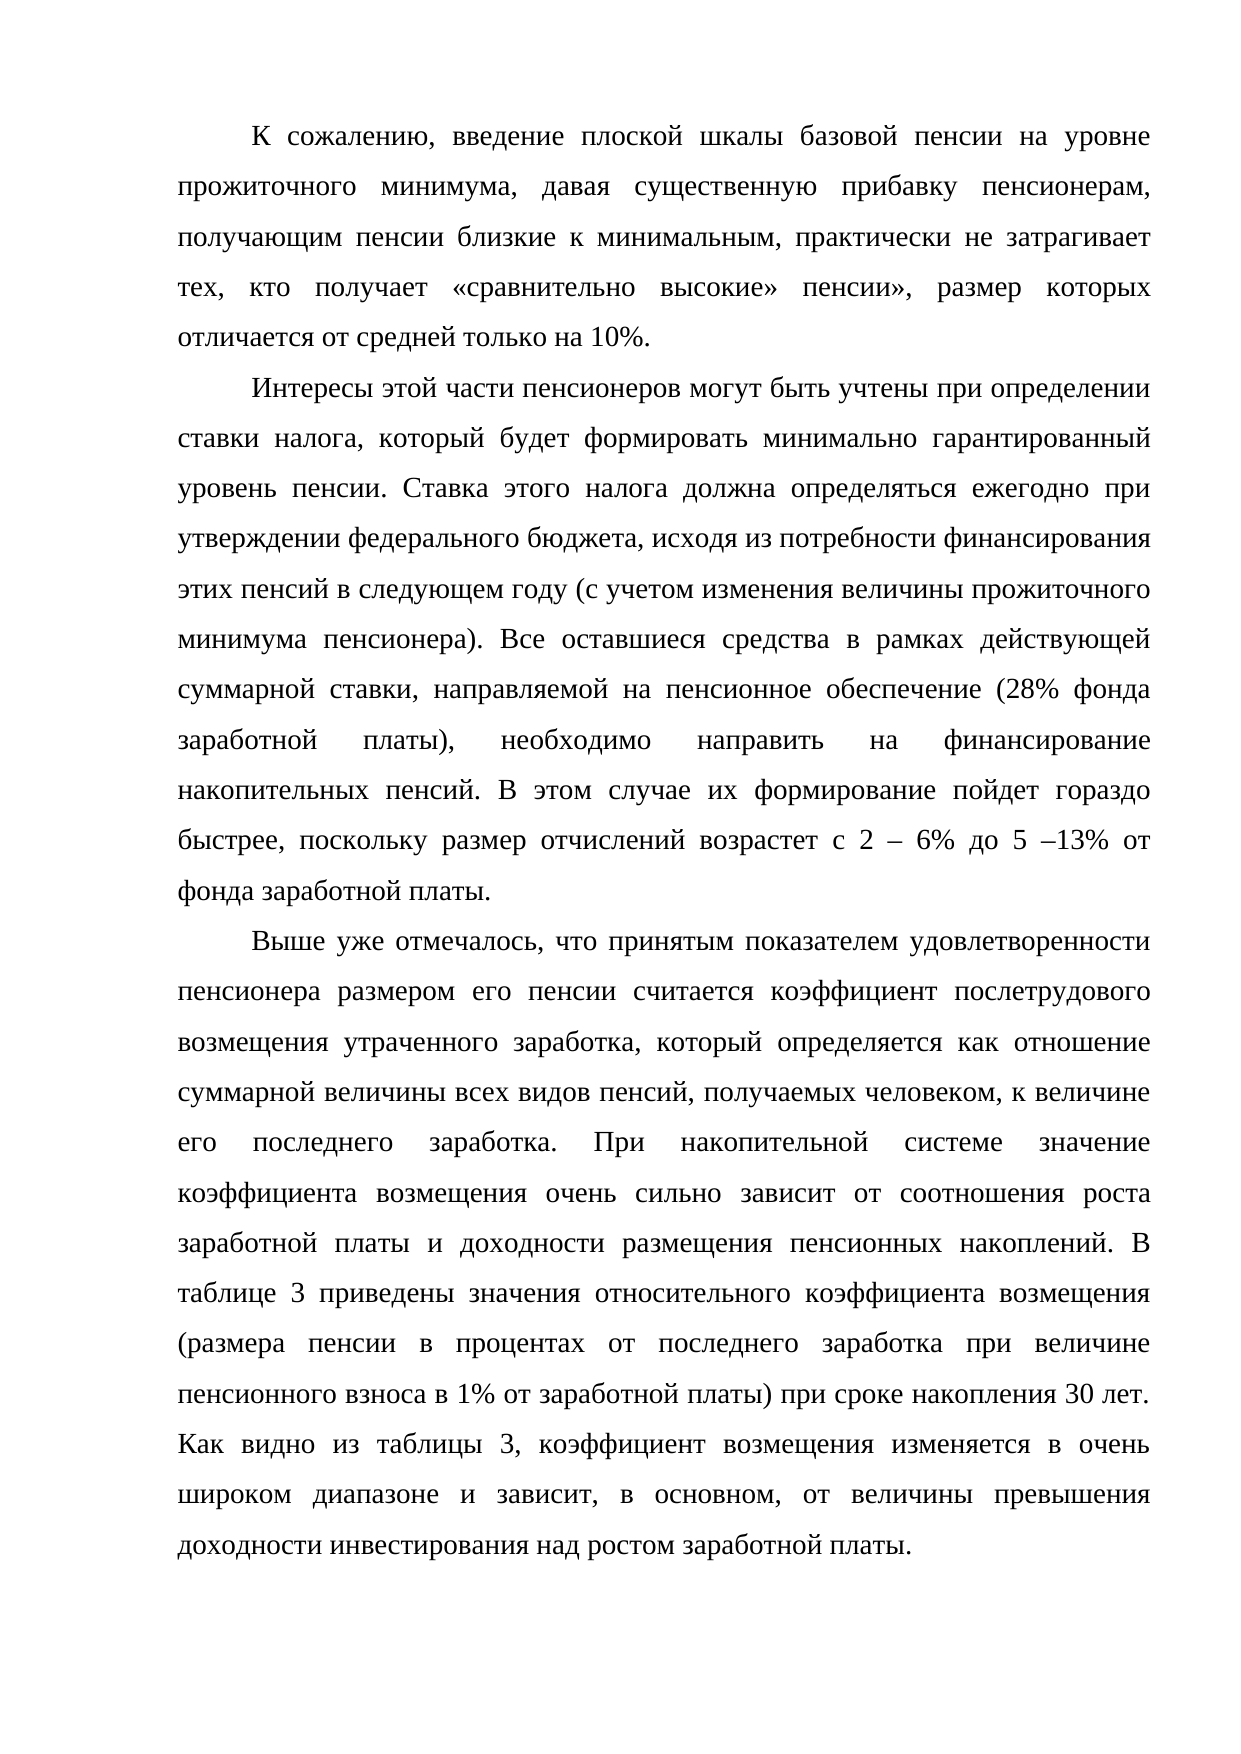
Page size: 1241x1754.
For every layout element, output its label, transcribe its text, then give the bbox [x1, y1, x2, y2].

text Выше уже отмечалось, что принятым показателем удовлетворенности пенсионера размером его пенсии считается коэффициент послетрудового возмещения утраченного заработка, который определяется как отношение суммарной величины всех видов пенсий, получаемых человеком, к величине его последнего заработка. При накопительной системе значение коэффициента возмещения очень сильно зависит от соотношения роста заработной платы и доходности размещения пенсионных накоплений. В таблице 3 приведены значения относительного коэффициента возмещения (размера пенсии в процентах от последнего заработка при величине пенсионного взноса в 1% от заработной платы) при сроке накопления 30 лет. Как видно из таблицы 3, коэффициент возмещения изменяется в очень широком диапазоне и зависит, в основном, от величины превышения доходности инвестирования над ростом заработной платы. [177, 923, 1152, 1560]
text Интересы этой части пенсионеров могут быть учтены при определении ставки налога, который будет формировать минимально гарантированный уровень пенсии. Ставка этого налога должна определяться ежегодно при утверждении федерального бюджета, исходя из потребности финансирования этих пенсий в следующем году (с учетом изменения величины прожиточного минимума пенсионера). Все оставшиеся средства в рамках действующей суммарной ставки, направляемой на пенсионное обеспечение (28% фонда заработной платы), необходимо направить на финансирование накопительных пенсий. В этом случае их формирование пойдет гораздо быстрее, поскольку размер отчислений возрастет с 2 – 6% до 5 –13% от фонда заработной платы. [177, 370, 1152, 906]
text К сожалению, введение плоской шкалы базовой пенсии на уровне прожиточного минимума, давая существенную прибавку пенсионерам, получающим пенсии близкие к минимальным, практически не затрагивает тех, кто получает «сравнительно высокие» пенсии», размер которых отличается от средней только на 10%. [177, 118, 1152, 353]
